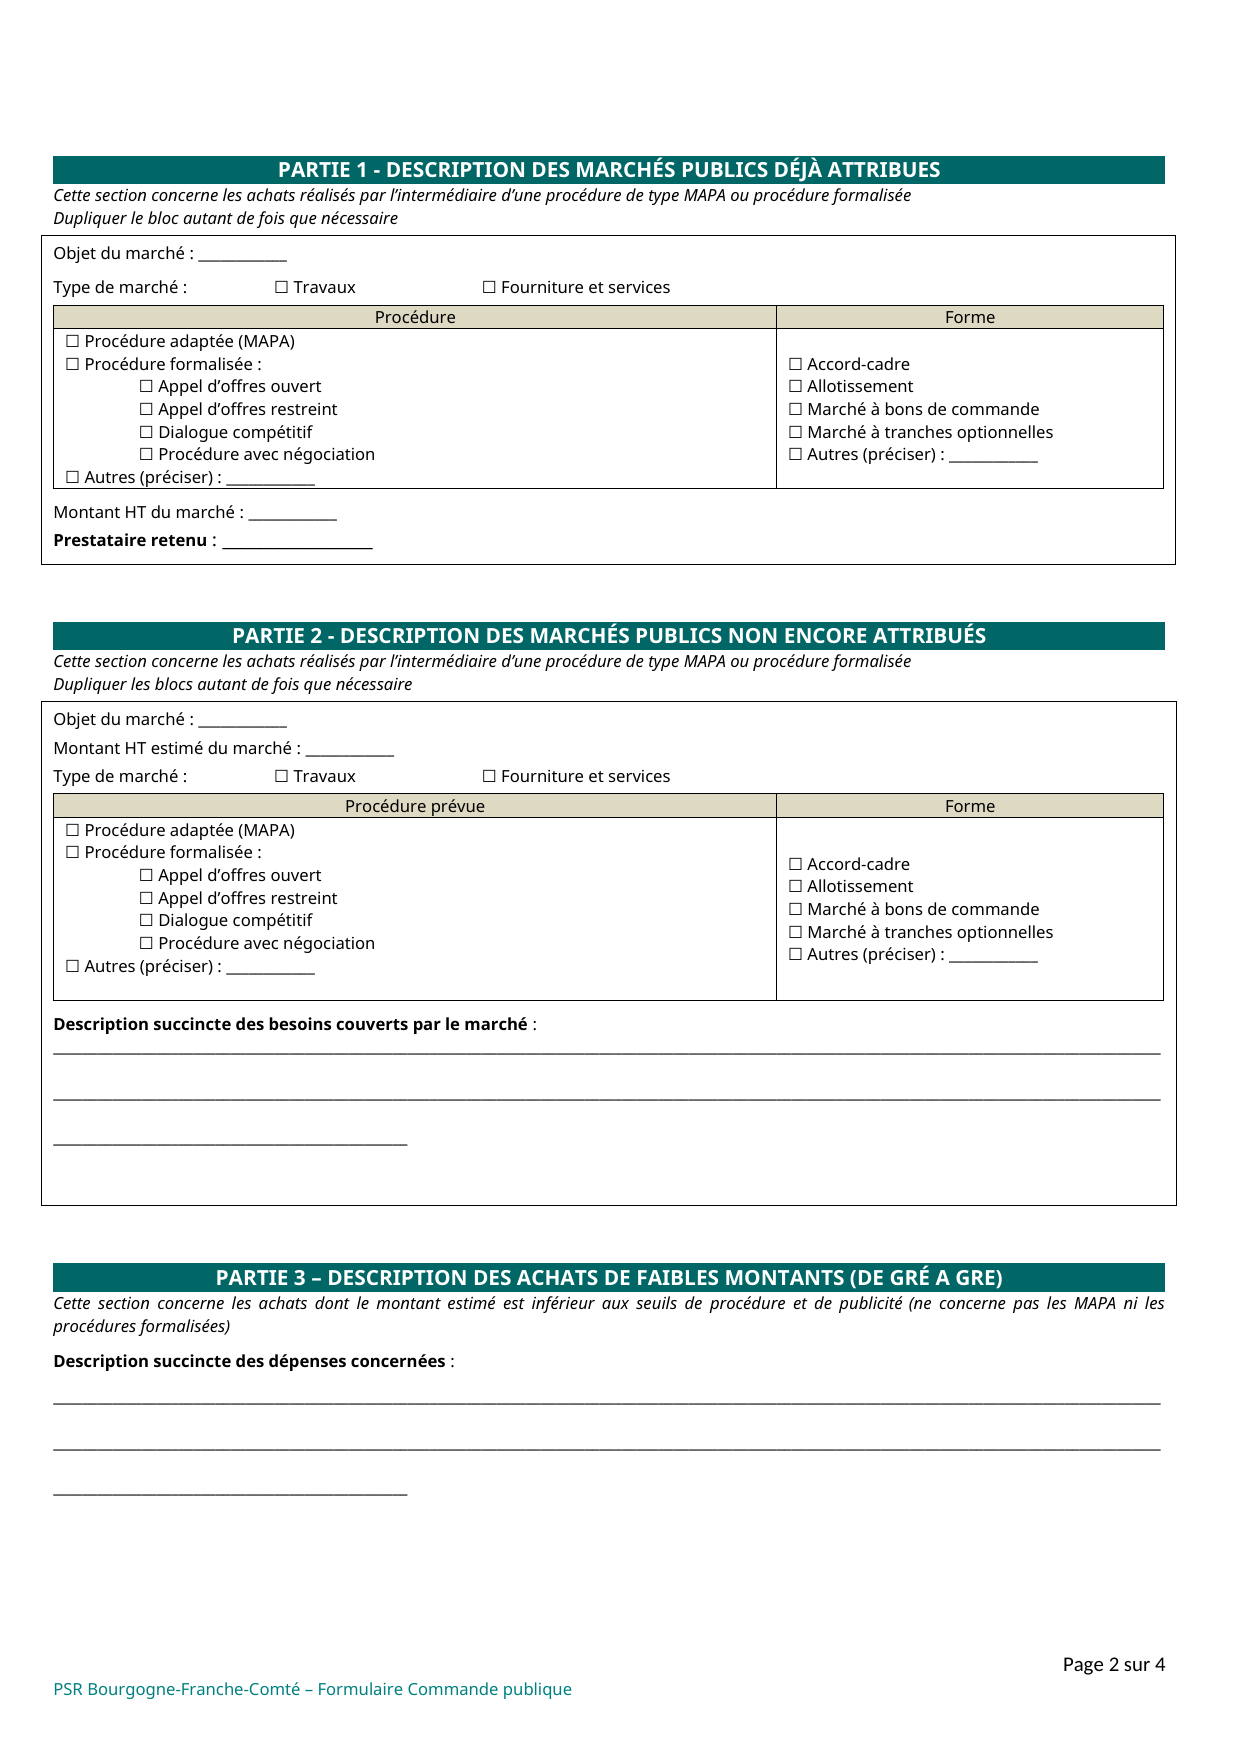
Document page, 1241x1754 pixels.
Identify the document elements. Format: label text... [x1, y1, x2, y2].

text Cette section concerne les achats dont le montant estimé est inférieur aux seuils de procédure et de publicité (ne concerne pas les MAPA ni les procédures formalisées) [53, 1292, 1165, 1337]
text Dupliquer le bloc autant de fois que nécessaire [53, 207, 1165, 229]
text Description succincte des dépenses concernées : [53, 1350, 1165, 1372]
text Partie 3 – DESCRIPTION DES Achats de faibles montants (de gré a gre) [53, 1263, 1165, 1292]
text ____________________________________________________________________________________________________________________________________________________________________________________________________________________________________________________________________________________________________________________________________________________________ [53, 1385, 1165, 1498]
table_header Objet du marché : Montant HT estimé du marché : Type de marché : ☐ Travaux ☐ Fourniture et services Description succincte des besoins couverts par le marché : ____________________________________________________________________________________________________________________________________________________________________________________________________________________________________________________________________________________________________________________________________________________________ [42, 702, 1176, 1205]
table_header Objet du marché : Type de marché : ☐ Travaux ☐ Fourniture et services Montant HT du marché : Prestataire retenu : [42, 236, 1175, 564]
text PARTIE 1 - Description des marchés PUBLICS déjà ATTRIBUES [53, 156, 1165, 184]
text Cette section concerne les achats réalisés par l’intermédiaire d’une procédure de type MAPA ou procédure formalisée [53, 650, 1165, 673]
text PARTIE 2 - Description des marchés PUBLICS non encore attribués [53, 622, 1165, 650]
text Cette section concerne les achats réalisés par l’intermédiaire d’une procédure de type MAPA ou procédure formalisée [53, 184, 1165, 207]
text Dupliquer les blocs autant de fois que nécessaire [53, 673, 1165, 696]
